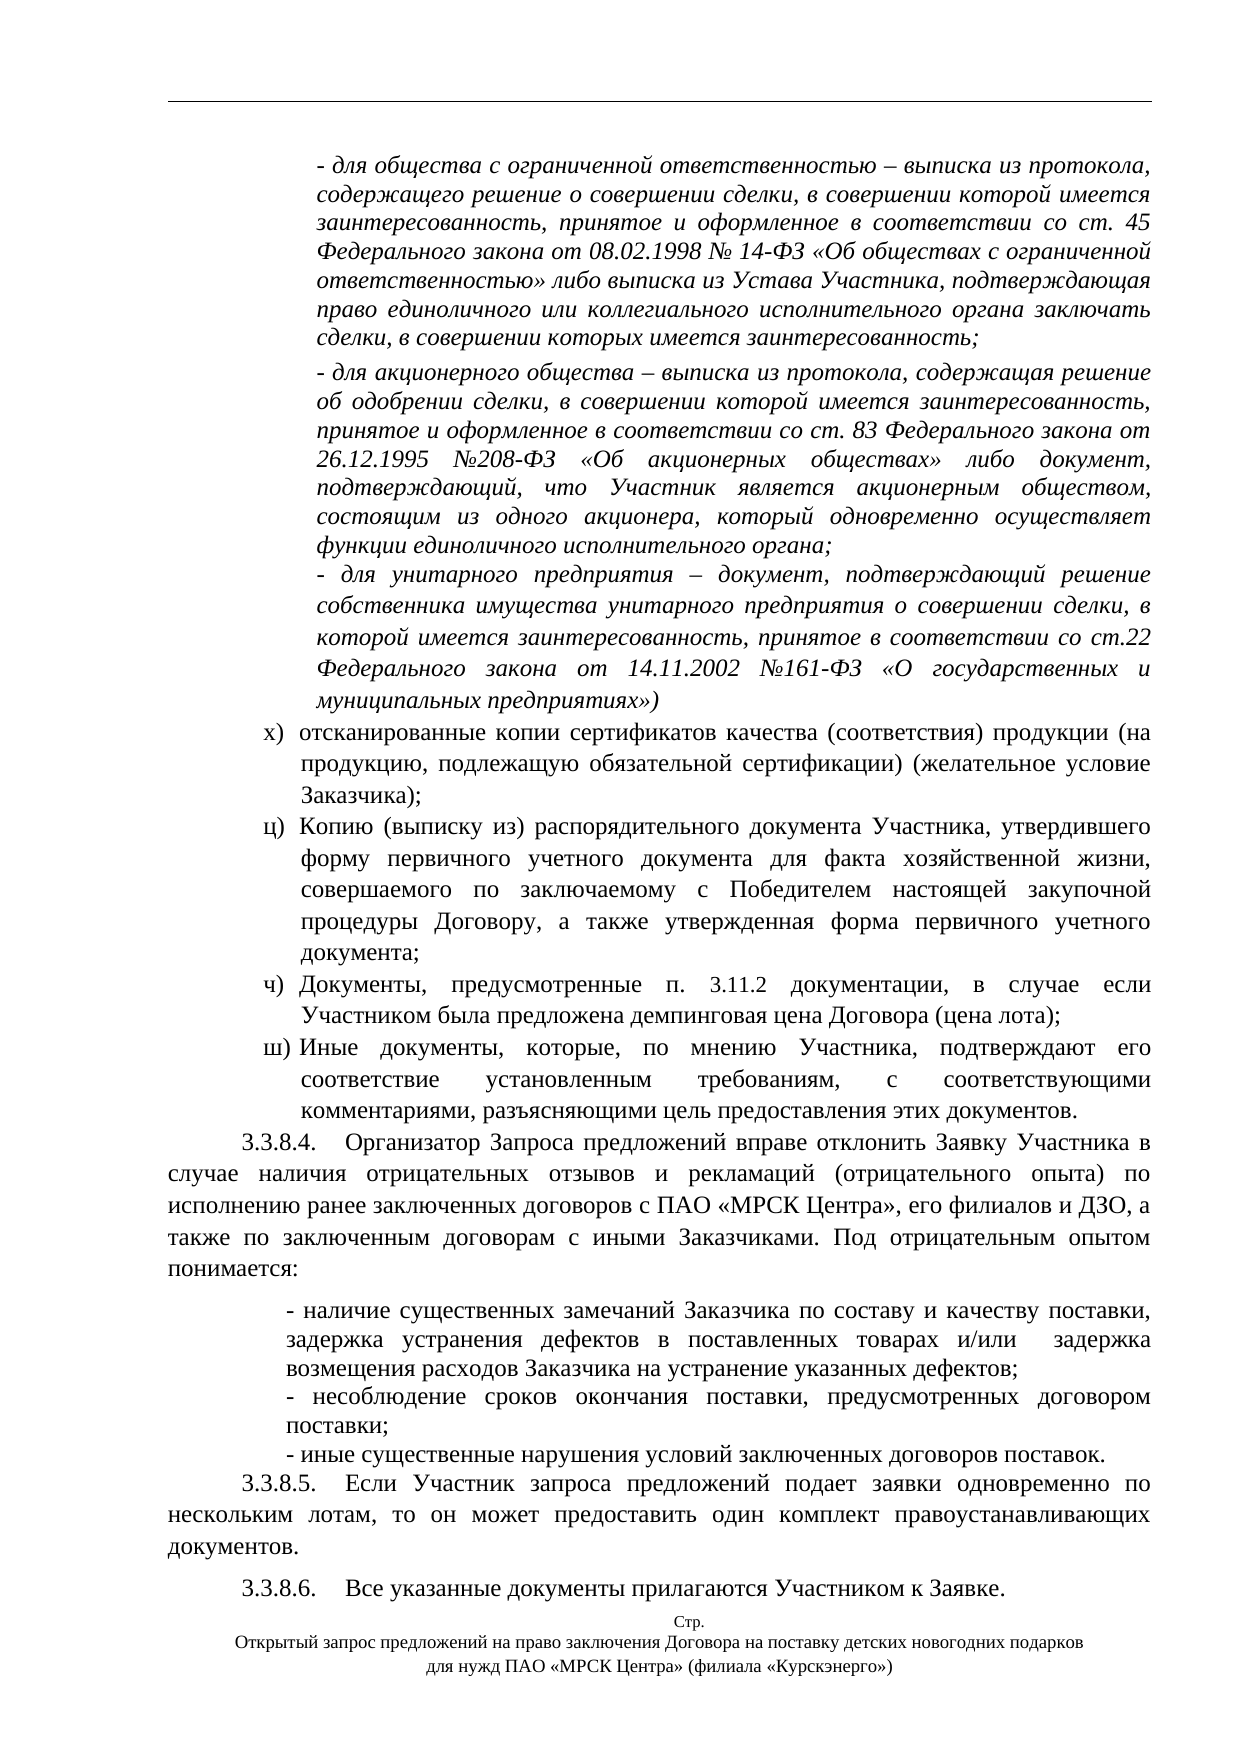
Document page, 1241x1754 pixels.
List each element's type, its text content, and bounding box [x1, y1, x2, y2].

list - для акционерного общества – выписка из протокола, содержащая решение об одобрении сделки, в совершении которой имеется заинтересованность, принятое и оформленное в соответствии со ст. 83 Федерального закона от 26.12.1995 №208-ФЗ «Об акционерных обществах» либо документ, подтверждающий, что Участник является акционерным обществом, состоящим из одного акционера, который одновременно осуществляет функции единоличного исполнительного органа; [316, 357, 1152, 559]
list Все указанные документы прилагаются Участником к Заявке. [168, 1573, 1152, 1601]
list Документы, предусмотренные п. 3.11.2 документации, в случае если Участником была предложена демпинговая цена Договора (цена лота); [263, 969, 1152, 1029]
list - для общества с ограниченной ответственностью – выписка из протокола, содержащего решение о совершении сделки, в совершении которой имеется заинтересованность, принятое и оформленное в соответствии со ст. 45 Федерального закона от 08.02.1998 № 14-ФЗ «Об обществах с ограниченной ответственностью» либо выписка из Устава Участника, подтверждающая право единоличного или коллегиального исполнительного органа заключать сделки, в совершении которых имеется заинтересованность; [316, 150, 1152, 351]
list - наличие существенных замечаний Заказчика по составу и качеству поставки, задержка устранения дефектов в поставленных товарах и/или задержка возмещения расходов Заказчика на устранение указанных дефектов; [286, 1295, 1152, 1381]
list - для унитарного предприятия – документ, подтверждающий решение собственника имущества унитарного предприятия о совершении сделки, в которой имеется заинтересованность, принятое в соответствии со ст.22 Федерального закона от 14.11.2002 №161-ФЗ «О государственных и муниципальных предприятиях») [316, 559, 1152, 714]
list Иные документы, которые, по мнению Участника, подтверждают его соответствие установленным требованиям, с соответствующими комментариями, разъясняющими цель предоставления этих документов. [263, 1032, 1152, 1124]
list - несоблюдение сроков окончания поставки, предусмотренных договором поставки; [286, 1381, 1152, 1439]
list - иные существенные нарушения условий заключенных договоров поставок. [286, 1439, 1152, 1468]
list Если Участник запроса предложений подает заявки одновременно по нескольким лотам, то он может предоставить один комплект правоустанавливающих документов. [168, 1468, 1152, 1559]
list Организатор Запроса предложений вправе отклонить Заявку Участника в случае наличия отрицательных отзывов и рекламаций (отрицательного опыта) по исполнению ранее заключенных договоров с ПАО «МРСК Центра», его филиалов и ДЗО, а также по заключенным договорам с иными Заказчиками. Под отрицательным опытом понимается: [168, 1127, 1152, 1282]
list Копию (выписку из) распорядительного документа Участника, утвердившего форму первичного учетного документа для факта хозяйственной жизни, совершаемого по заключаемому с Победителем настоящей закупочной процедуры Договору, а также утвержденная форма первичного учетного документа; [263, 811, 1152, 966]
list отсканированные копии сертификатов качества (соответствия) продукции (на продукцию, подлежащую обязательной сертификации) (желательное условие Заказчика); [263, 717, 1152, 808]
